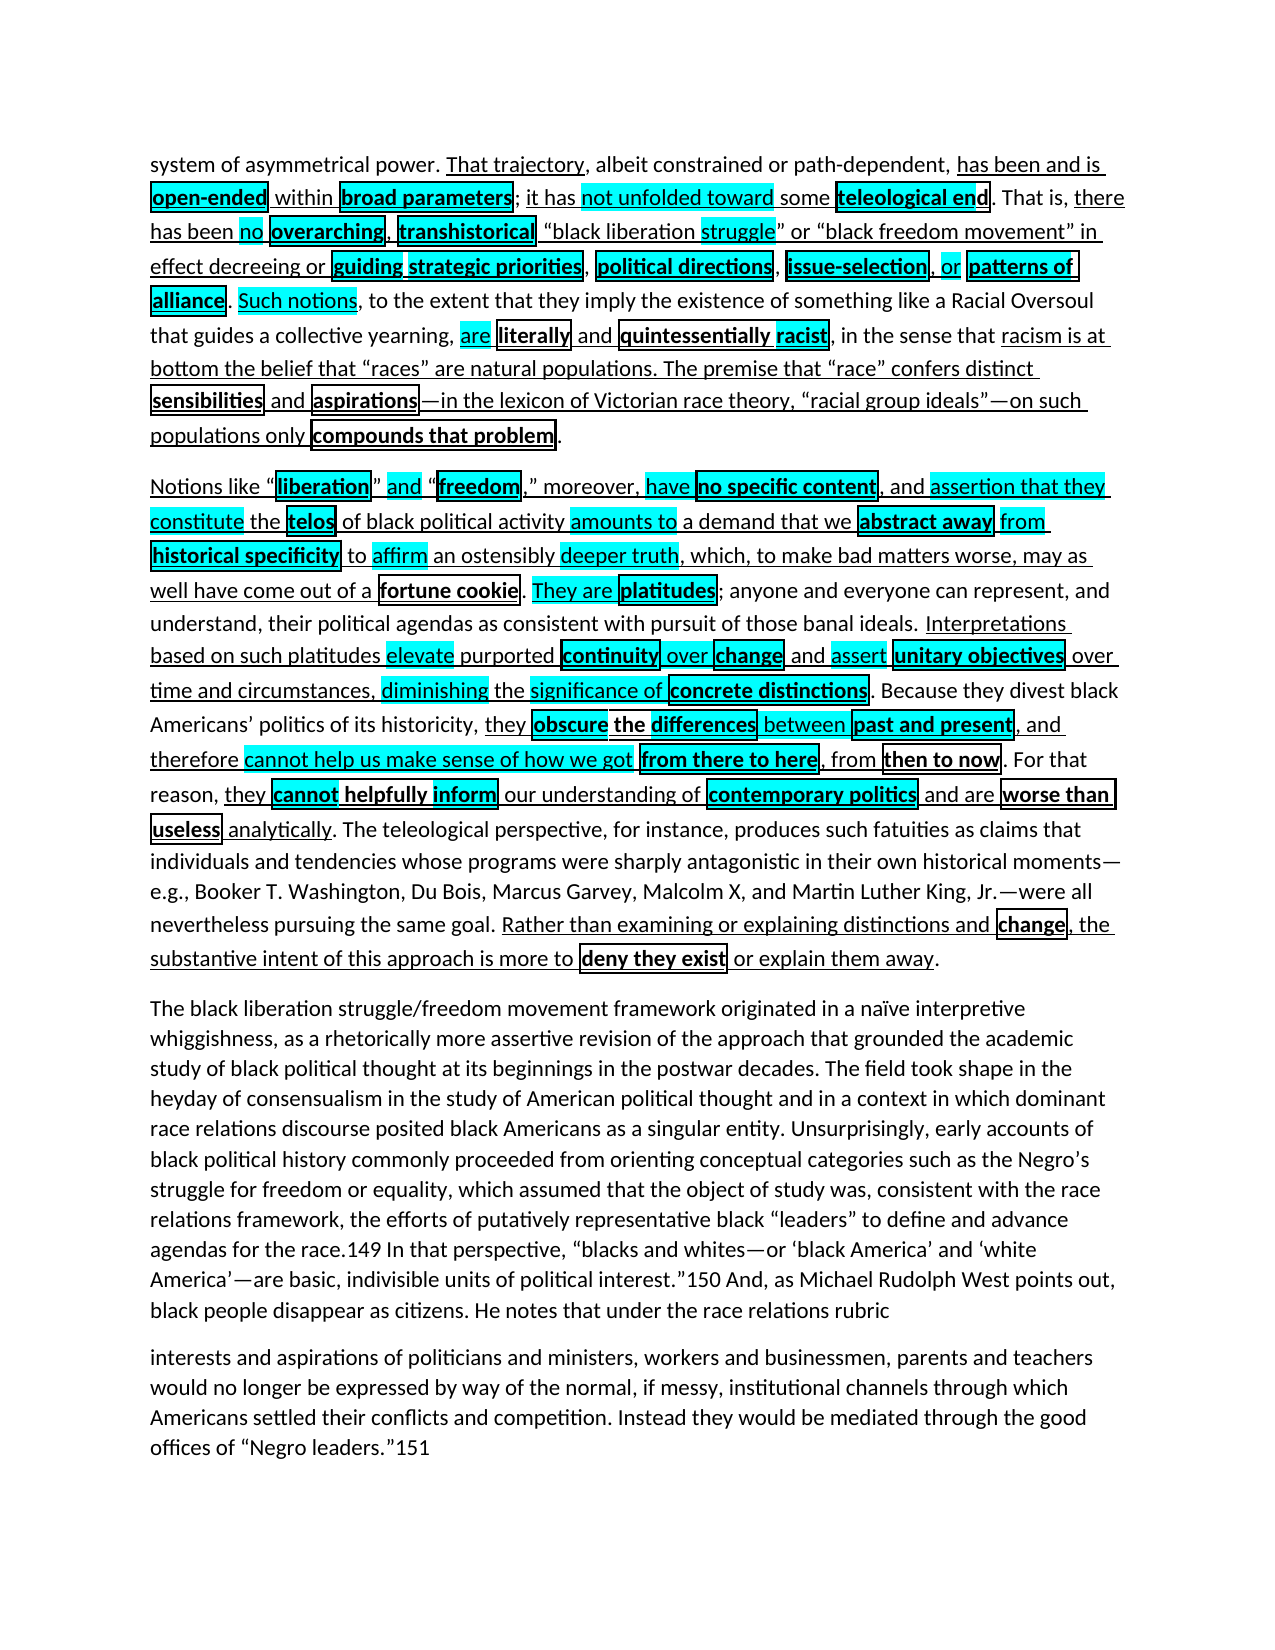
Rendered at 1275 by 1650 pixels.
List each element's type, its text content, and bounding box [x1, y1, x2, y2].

text interests and aspirations of politicians and ministers, workers and businessmen, parents and teachers would no longer be expressed by way of the normal, if messy, institutional channels through which Americans settled their conflicts and competition. Instead they would be mediated through the good offices of “Negro leaders.”151 [150, 1343, 1125, 1461]
text The black liberation struggle/freedom movement framework originated in a naïve interpretive whiggishness, as a rhetorically more assertive revision of the approach that grounded the academic study of black political thought at its beginnings in the postwar decades. The field took shape in the heyday of consensualism in the study of American political thought and in a context in which dominant race relations discourse posited black Americans as a singular entity. Unsurprisingly, early accounts of black political history commonly proceeded from orienting conceptual categories such as the Negro’s struggle for freedom or equality, which assumed that the object of study was, consistent with the race relations framework, the efforts of putatively representative black “leaders” to define and advance agendas for the race.149 In that perspective, “blacks and whites—or ‘black America’ and ‘white America’—are basic, indivisible units of political interest.”150 And, as Michael Rudolph West points out, black people disappear as citizens. He notes that under the race relations rubric [150, 994, 1125, 1324]
text Notions like “liberation” and “freedom,” moreover, have no specific content, and assertion that they constitute the telos of black political activity amounts to a demand that we abstract away from historical specificity to affirm an ostensibly deeper truth, which, to make bad matters worse, may as well have come out of a fortune cookie. They are platitudes; anyone and everyone can represent, and understand, their political agendas as consistent with pursuit of those banal ideals. Interpretations based on such platitudes elevate purported continuity over change and assert unitary objectives over time and circumstances, diminishing the significance of concrete distinctions. Because they divest black Americans’ politics of its historicity, they obscure the differences between past and present, and therefore cannot help us make sense of how we got from there to here, from then to now. For that reason, they cannot helpfully inform our understanding of contemporary politics and are worse than useless analytically. The teleological perspective, for instance, produces such fatuities as claims that individuals and tendencies whose programs were sharply antagonistic in their own historical moments—e.g., Booker T. Washington, Du Bois, Marcus Garvey, Malcolm X, and Martin Luther King, Jr.—were all nevertheless pursuing the same goal. Rather than examining or explaining distinctions and change, the substantive intent of this approach is more to deny they exist or explain them away. [150, 470, 1125, 974]
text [150, 150, 1125, 451]
